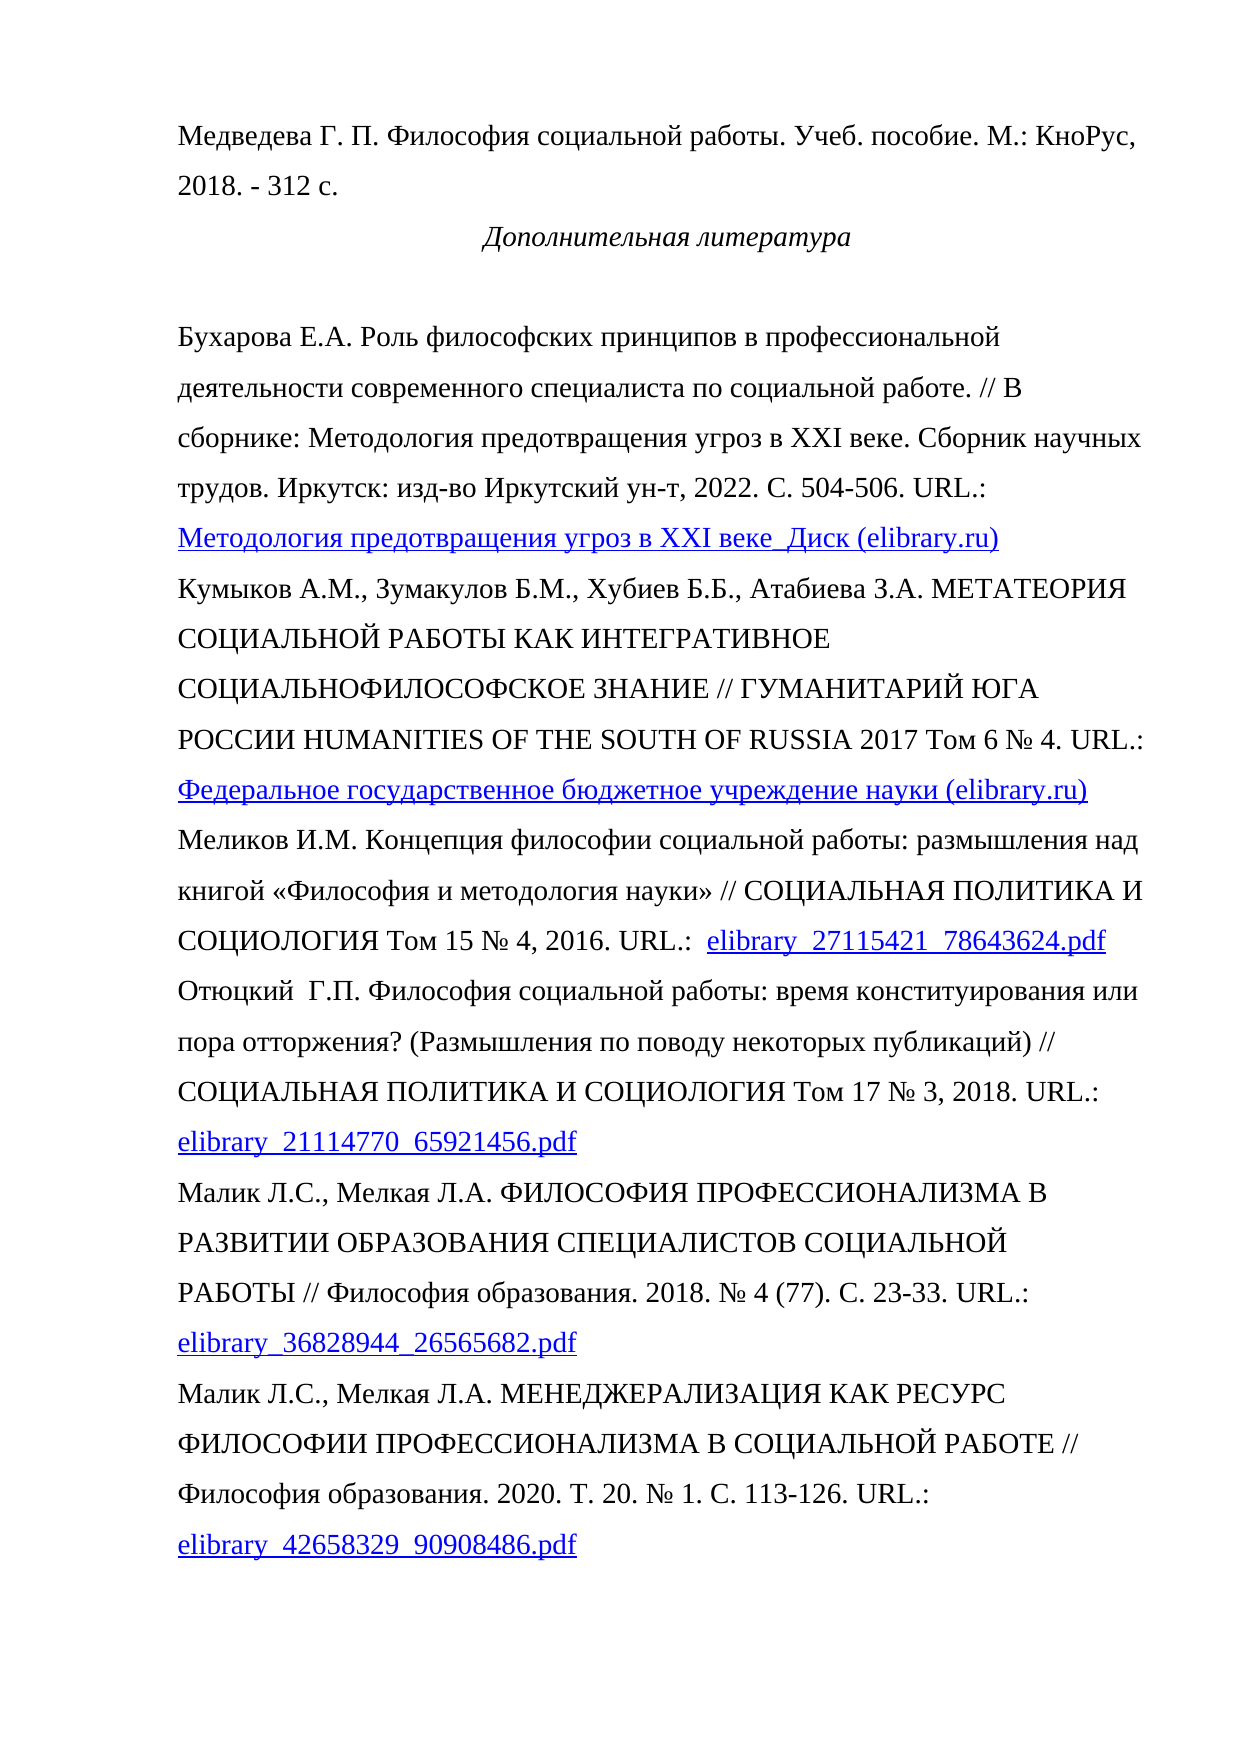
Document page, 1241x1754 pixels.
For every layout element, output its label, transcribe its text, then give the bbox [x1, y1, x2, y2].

text Кумыков А.М., Зумакулов Б.М., Хубиев Б.Б., Атабиева З.А. МЕТАТЕОРИЯ СОЦИАЛЬНОЙ РАБОТЫ КАК ИНТЕГРАТИВНОЕ СОЦИАЛЬНОФИЛОСОФСКОЕ ЗНАНИЕ // ГУМАНИТАРИЙ ЮГА РОССИИ HUMANITIES OF THE SOUTH OF RUSSIA 2017 Том 6 № 4. URL.: Федеральное государственное бюджетное учреждение науки (elibrary.ru) [177, 571, 1152, 806]
text Малик Л.С., Мелкая Л.А. ФИЛОСОФИЯ ПРОФЕССИОНАЛИЗМА В РАЗВИТИИ ОБРАЗОВАНИЯ СПЕЦИАЛИСТОВ СОЦИАЛЬНОЙ РАБОТЫ // Философия образования. 2018. № 4 (77). С. 23-33. URL.: elibrary_36828944_26565682.pdf [177, 1175, 1152, 1359]
text Дополнительная литература [177, 219, 1152, 252]
text Бухарова Е.А. Роль философских принципов в профессиональной деятельности современного специалиста по социальной работе. // В сборнике: Методология предотвращения угроз в XXI веке. Сборник научных трудов. Иркутск: изд-во Иркутский ун-т, 2022. С. 504-506. URL.: Методология предотвращения угроз в XXI веке_Диск (elibrary.ru) [177, 319, 1152, 554]
text Меликов И.М. Концепция философии социальной работы: размышления над книгой «Философия и методология науки» // СОЦИАЛЬНАЯ ПОЛИТИКА И СОЦИОЛОГИЯ Том 15 № 4, 2016. URL.: elibrary_27115421_78643624.pdf [177, 822, 1152, 957]
text Малик Л.С., Мелкая Л.А. МЕНЕДЖЕРАЛИЗАЦИЯ КАК РЕСУРС ФИЛОСОФИИ ПРОФЕССИОНАЛИЗМА В СОЦИАЛЬНОЙ РАБОТЕ // Философия образования. 2020. Т. 20. № 1. С. 113-126. URL.: elibrary_42658329_90908486.pdf [177, 1376, 1152, 1560]
text Медведева Г. П. Философия социальной работы. Учеб. пособие. М.: КноРус, 2018. - 312 с. [177, 118, 1152, 202]
text Отюцкий Г.П. Философия социальной работы: время конституирования или пора отторжения? (Размышления по поводу некоторых публикаций) // СОЦИАЛЬНАЯ ПОЛИТИКА И СОЦИОЛОГИЯ Том 17 № 3, 2018. URL.: elibrary_21114770_65921456.pdf [177, 973, 1152, 1158]
